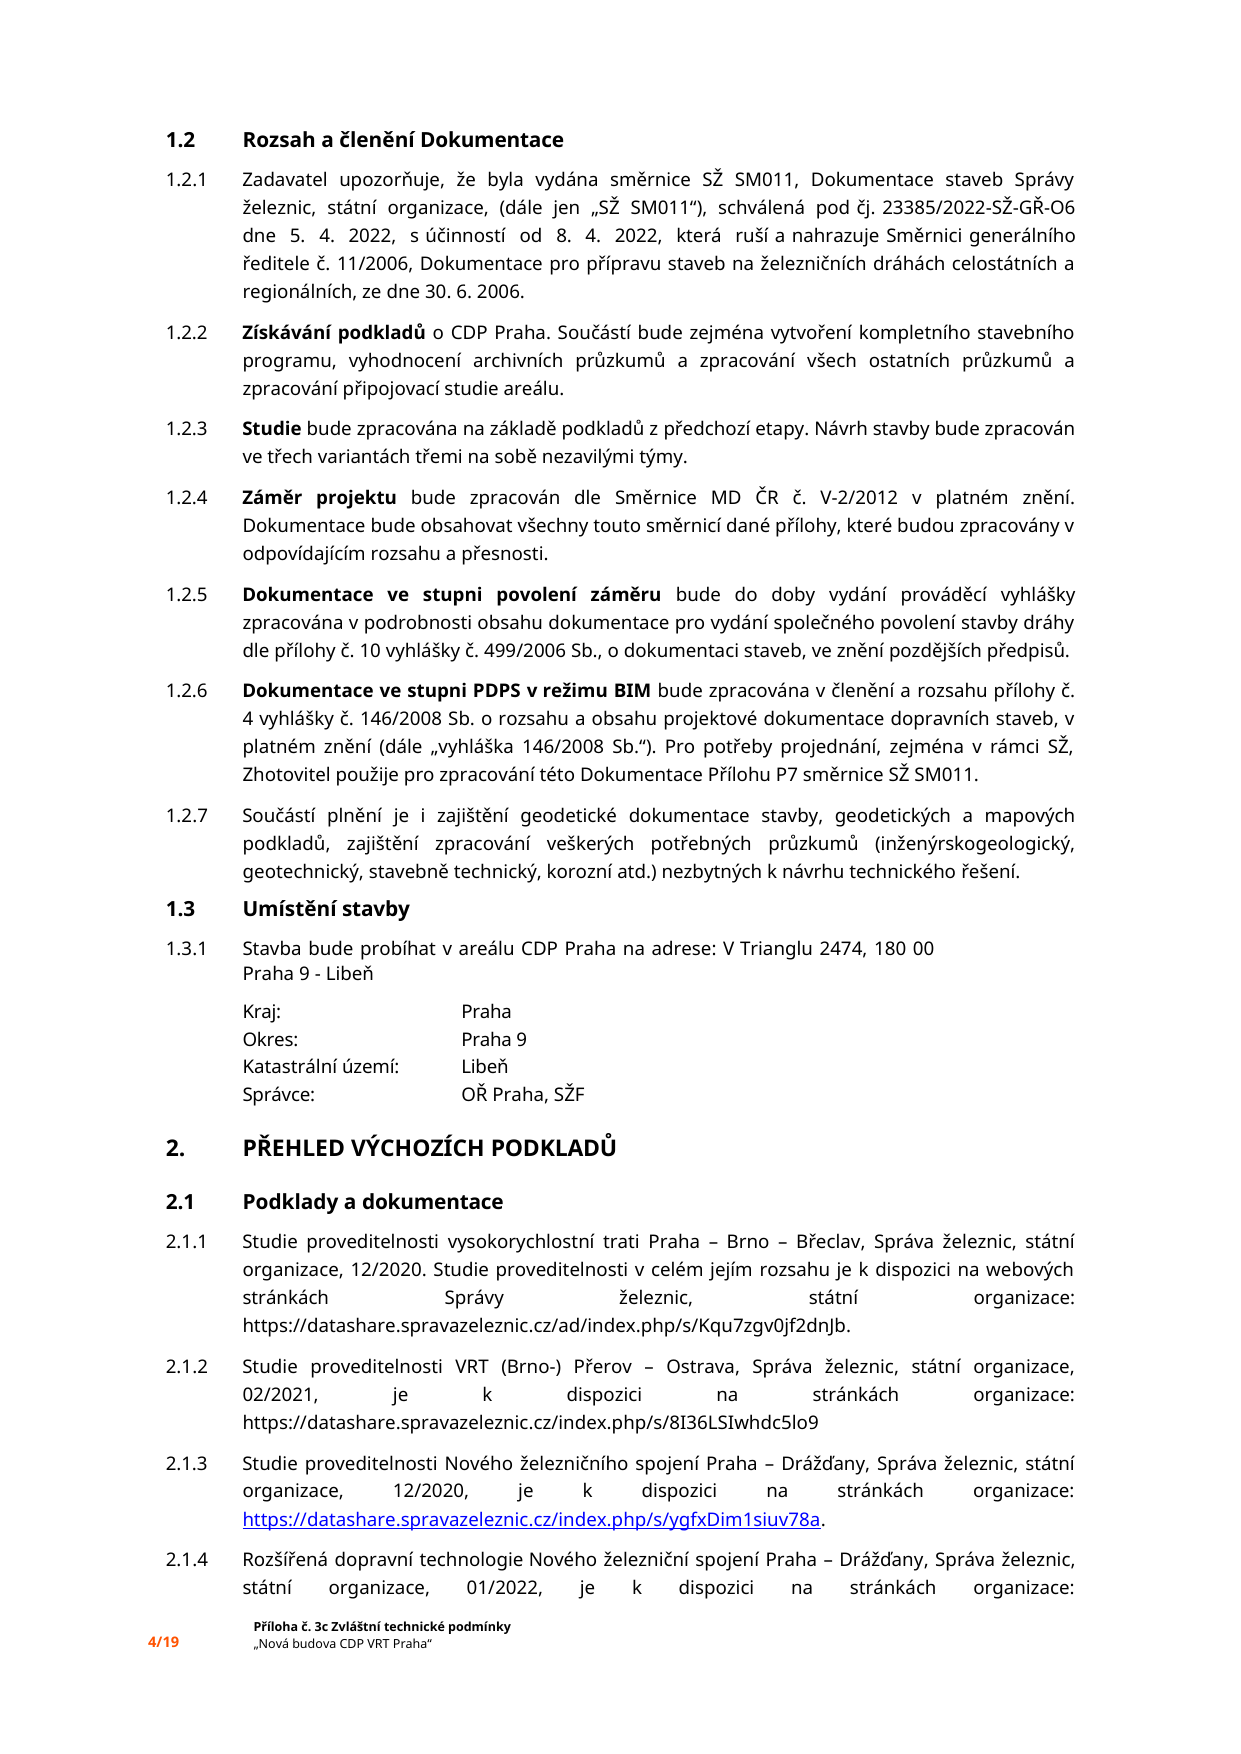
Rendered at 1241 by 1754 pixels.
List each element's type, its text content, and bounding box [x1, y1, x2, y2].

list Kraj: Praha [242, 986, 934, 1024]
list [166, 1546, 1075, 1600]
list Studie proveditelnosti vysokorychlostní trati Praha – Brno – Břeclav, Správa železnic, státní organizace, 12/2020. Studie proveditelnosti v celém jejím rozsahu je k dispozici na webových stránkách Správy železnic, státní organizace: https://datashare.spravazeleznic.cz/ad/index.php/s/Kqu7zgv0jf2dnJb. [166, 1228, 1075, 1338]
list Dokumentace ve stupni povolení záměru bude do doby vydání prováděcí vyhlášky zpracována v podrobnosti obsahu dokumentace pro vydání společného povolení stavby dráhy dle přílohy č. 10 vyhlášky č. 499/2006 Sb., o dokumentaci staveb, ve znění pozdějších předpisů. [166, 581, 1075, 663]
list Záměr projektu bude zpracován dle Směrnice MD ČR č. V-2/2012 v platném znění. Dokumentace bude obsahovat všechny touto směrnicí dané přílohy, které budou zpracovány v odpovídajícím rozsahu a přesnosti. [166, 484, 1075, 566]
subtitle Podklady a dokumentace [166, 1187, 1086, 1216]
subtitle Umístění stavby [166, 894, 1086, 922]
list Získávání podkladů o CDP Praha. Součástí bude zejména vytvoření kompletního stavebního programu, vyhodnocení archivních průzkumů a zpracování všech ostatních průzkumů a zpracování připojovací studie areálu. [166, 319, 1075, 401]
text Okres: Praha 9 [242, 1026, 1086, 1051]
list Stavba bude probíhat v areálu CDP Praha na adrese: V Trianglu 2474, 180 00 Praha 9 - Libeň [166, 935, 935, 986]
list Dokumentace ve stupni PDPS v režimu BIM bude zpracována v členění a rozsahu přílohy č. 4 vyhlášky č. 146/2008 Sb. o rozsahu a obsahu projektové dokumentace dopravních staveb, v platném znění (dále „vyhláška 146/2008 Sb.“). Pro potřeby projednání, zejména v rámci SŽ, Zhotovitel použije pro zpracování této Dokumentace Přílohu P7 směrnice SŽ SM011. [166, 678, 1075, 787]
list Studie proveditelnosti VRT (Brno-) Přerov – Ostrava, Správa železnic, státní organizace, 02/2021, je k dispozici na stránkách organizace: https://datashare.spravazeleznic.cz/index.php/s/8I36LSIwhdc5lo9 [166, 1353, 1075, 1435]
text Správce: OŘ Praha, SŽF [242, 1082, 1086, 1107]
subtitle PŘEHLED VÝCHOZÍCH PODKLADŮ [166, 1132, 1086, 1163]
subtitle Rozsah a členění Dokumentace [166, 125, 1086, 153]
list Studie bude zpracována na základě podkladů z předchozí etapy. Návrh stavby bude zpracován ve třech variantách třemi na sobě nezavilými týmy. [166, 416, 1075, 469]
list Zadavatel upozorňuje, že byla vydána směrnice SŽ SM011, Dokumentace staveb Správy železnic, státní organizace, (dále jen „SŽ SM011“), schválená pod čj. 23385/2022-SŽ-GŘ-O6 dne 5. 4. 2022, s účinností od 8. 4. 2022, která ruší a nahrazuje Směrnici generálního ředitele č. 11/2006, Dokumentace pro přípravu staveb na železničních dráhách celostátních a regionálních, ze dne 30. 6. 2006. [166, 166, 1075, 304]
list Studie proveditelnosti Nového železničního spojení Praha – Drážďany, Správa železnic, státní organizace, 12/2020, je k dispozici na stránkách organizace: https://datashare.spravazeleznic.cz/index.php/s/ygfxDim1siuv78a. [166, 1450, 1075, 1531]
list Součástí plnění je i zajištění geodetické dokumentace stavby, geodetických a mapových podkladů, zajištění zpracování veškerých potřebných průzkumů (inženýrskogeologický, geotechnický, stavebně technický, korozní atd.) nezbytných k návrhu technického řešení. [166, 802, 1075, 884]
text Katastrální území: Libeň [242, 1054, 1086, 1079]
